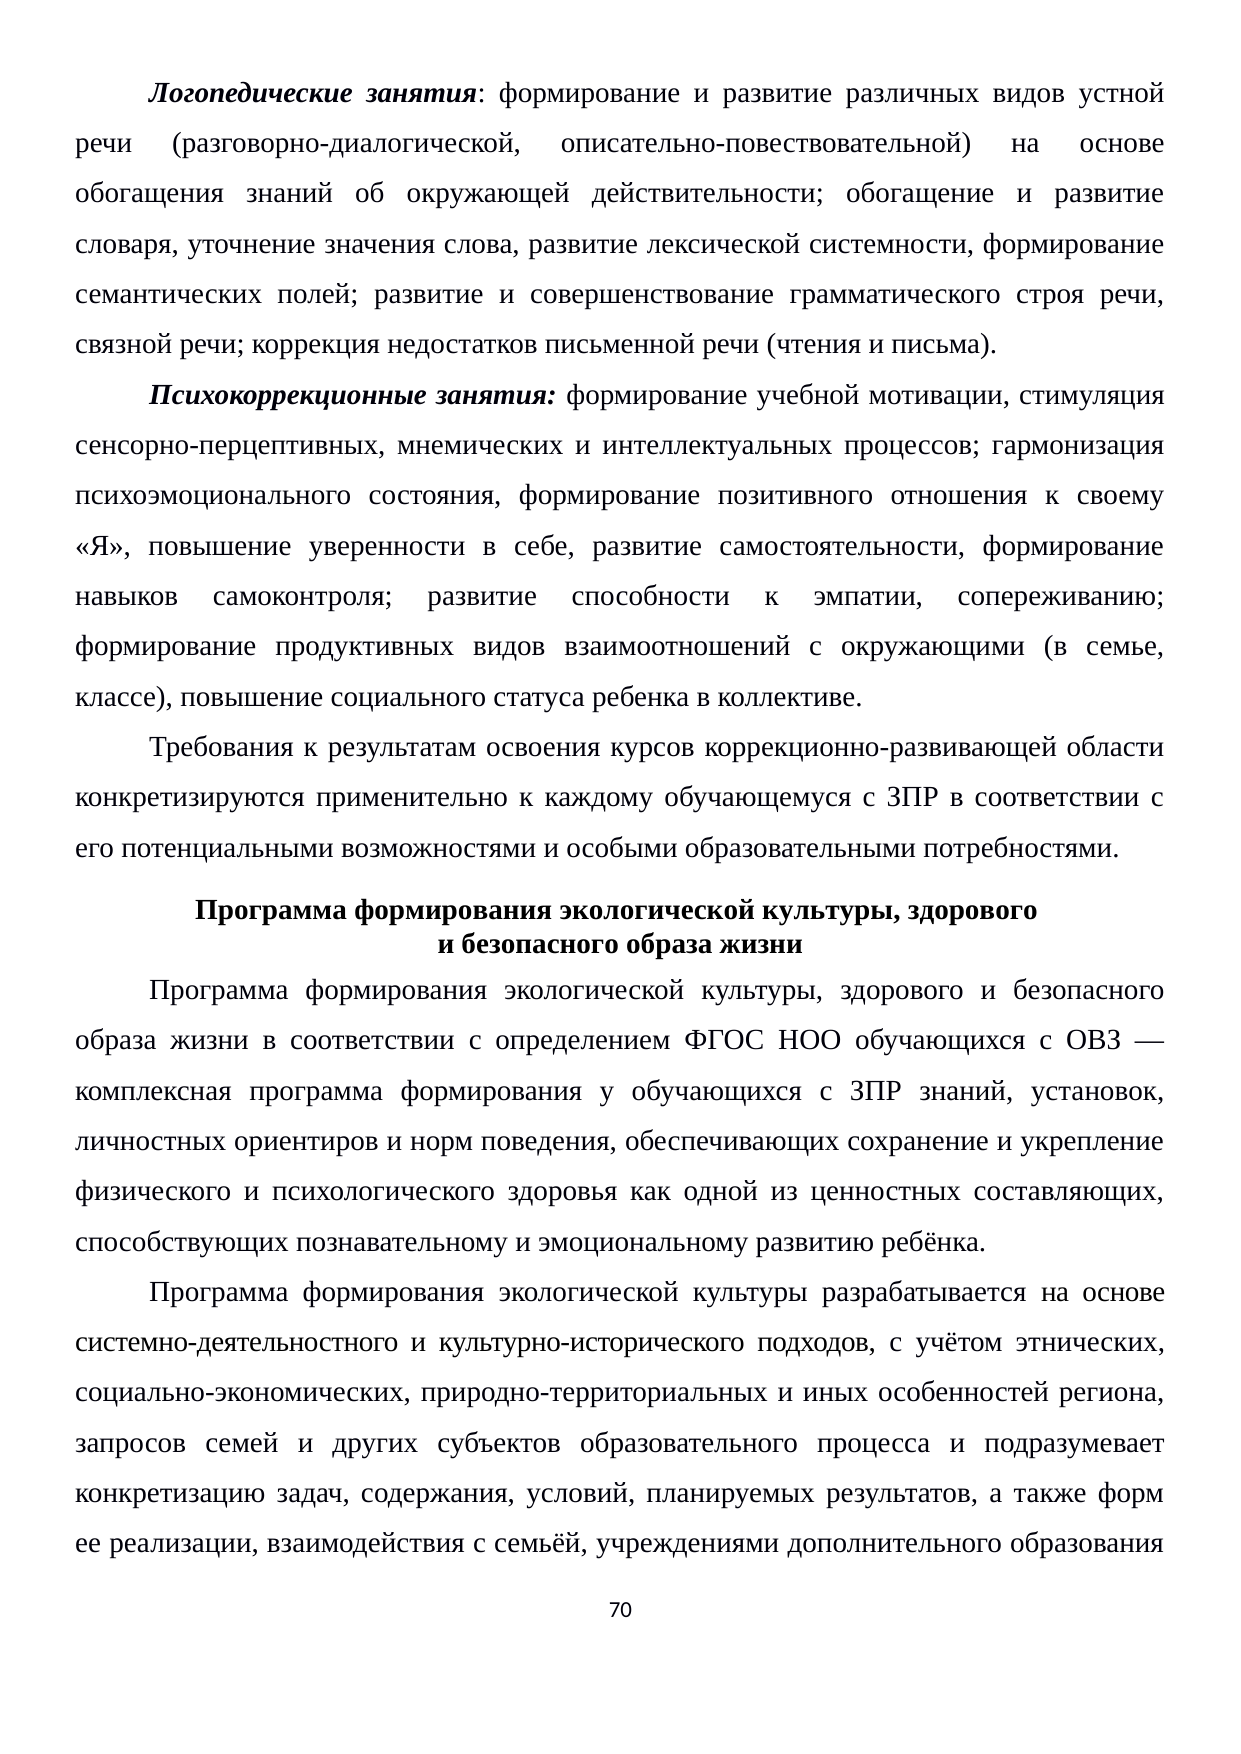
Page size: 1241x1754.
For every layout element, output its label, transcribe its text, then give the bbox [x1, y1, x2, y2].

text Психокоррекционные занятия: формирование учебной мотивации, стимуляция сенсорно-перцептивных, мнемических и интеллектуальных процессов; гармонизация психоэмоционального состояния, формирование позитивного отношения к своему «Я», повышение уверенности в себе, развитие самостоятельности, формирование навыков самоконтроля; развитие способности к эмпатии, сопереживанию; формирование продуктивных видов взаимоотношений с окружающими (в семье, классе), повышение социального статуса ребенка в коллективе. [75, 377, 1165, 712]
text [75, 1274, 1165, 1559]
text Программа формирования экологической культуры, здорового и безопасного образа жизни в соответствии с определением ФГОС НОО обучающихся с ОВЗ — комплексная программа формирования у обучающихся с ЗПР знаний, установок, личностных ориентиров и норм поведения, обеспечивающих сохранение и укрепление физического и психологического здоровья как одной из ценностных составляющих, способствующих познавательному и эмоциональному развитию ребёнка. [75, 972, 1165, 1257]
text Логопедические занятия: формирование и развитие различных видов устной речи (разговорно-диалогической, описательно-повествовательной) на основе обогащения знаний об окружающей действительности; обогащение и развитие словаря, уточнение значения слова, развитие лексической системности, формирование семантических полей; развитие и совершенствование грамматического строя речи, связной речи; коррекция недостатков письменной речи (чтения и письма). [75, 75, 1165, 360]
text Программа формирования экологической культуры, здорового и безопасного образа жизни [75, 892, 1165, 959]
text Требования к результатам освоения курсов коррекционно-развивающей области конкретизируются применительно к каждому обучающемуся с ЗПР в соответствии с его потенциальными возможностями и особыми образовательными потребностями. [75, 729, 1165, 863]
